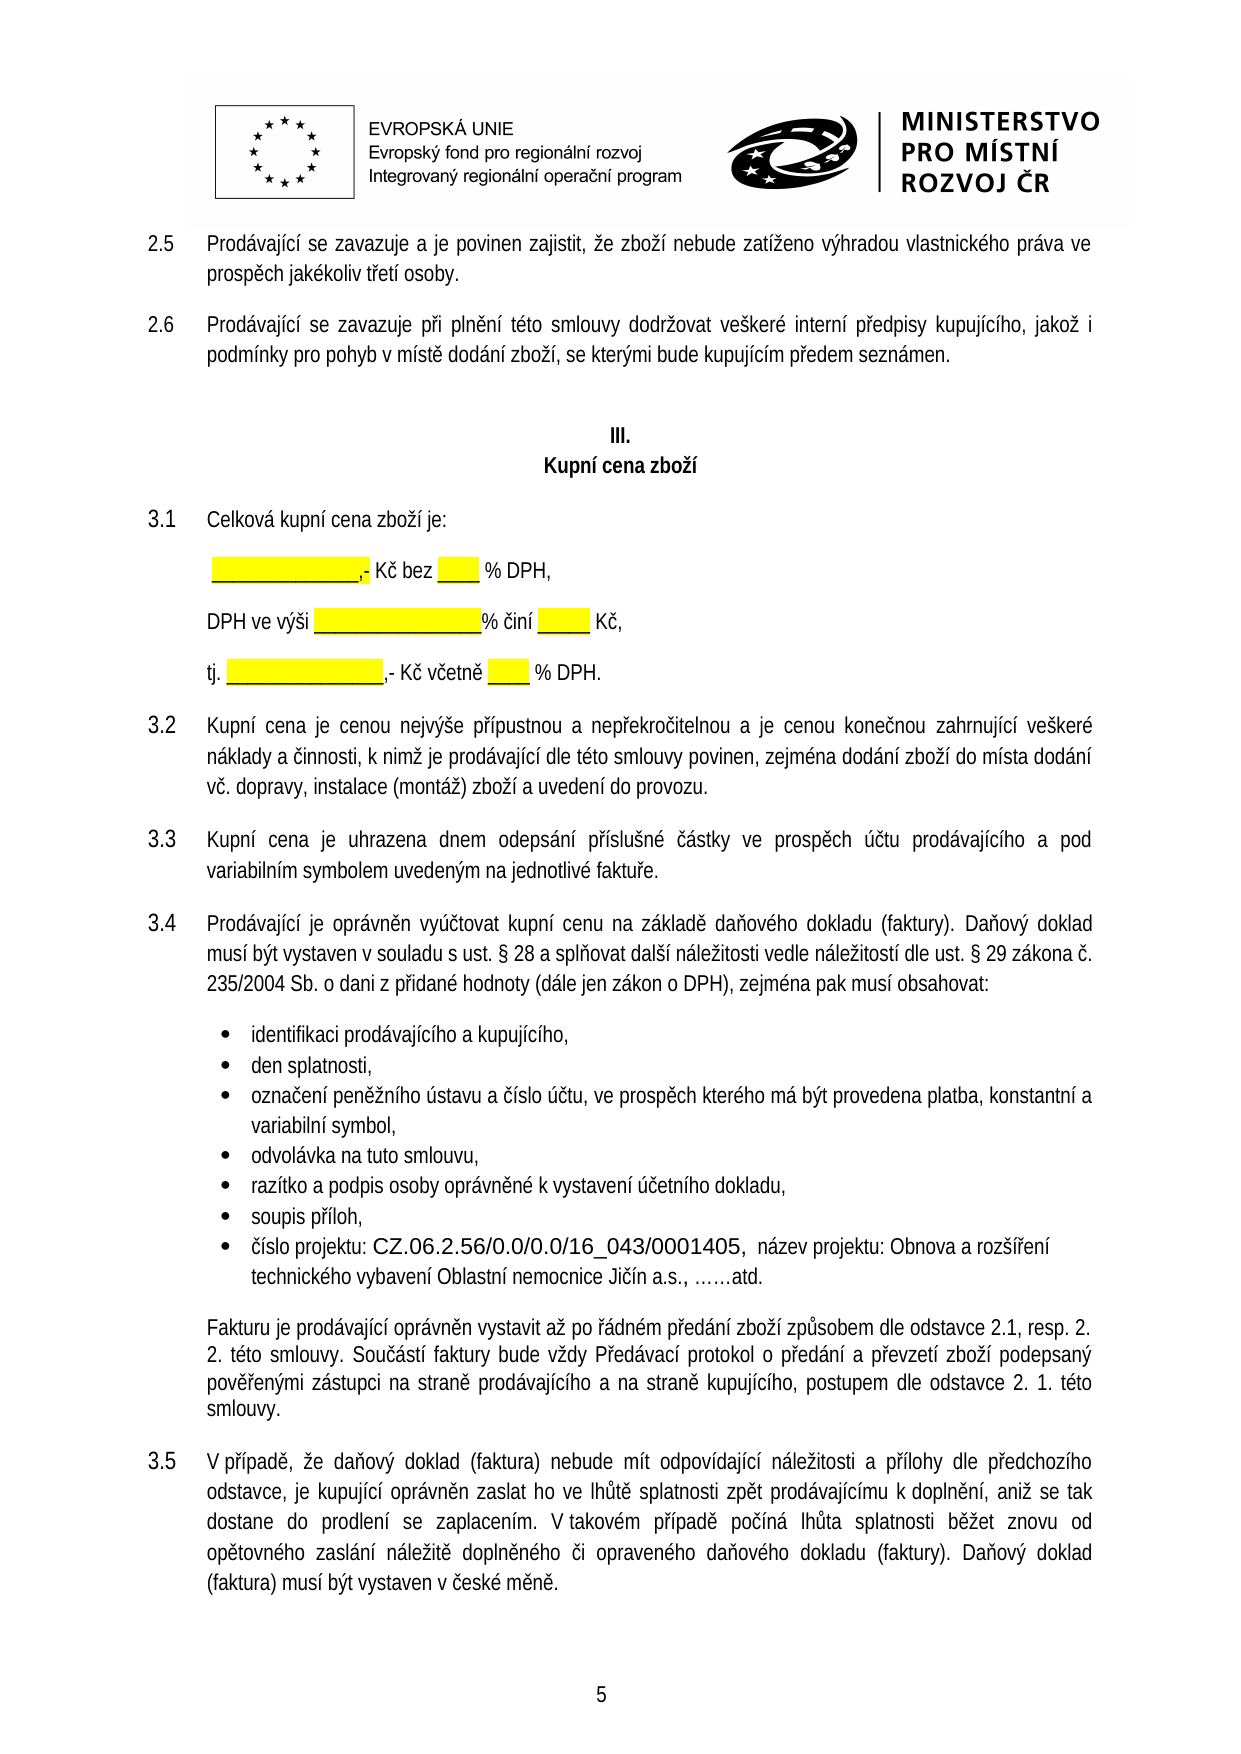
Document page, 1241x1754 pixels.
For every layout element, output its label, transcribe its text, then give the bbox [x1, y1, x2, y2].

text DPH ve výši ________________% činí _____ Kč, [590, 608, 1093, 635]
list Kupní cena je cenou nejvýše přípustnou a nepřekročitelnou a je cenou konečnou zahrnující veškeré náklady a činnosti, k nimž je prodávající dle této smlouvy povinen, zejména dodání zboží do místa dodání vč. dopravy, instalace (montáž) zboží a uvedení do provozu. [148, 710, 1093, 799]
list III. [148, 422, 1093, 449]
text tj. _______________,- Kč včetně ____ % DPH. [383, 659, 488, 686]
text tj. _______________,- Kč včetně ____ % DPH. [529, 659, 1093, 686]
list soupis příloh, [221, 1203, 1093, 1229]
list Prodávající se zavazuje a je povinen zajistit, že zboží nebude zatíženo výhradou vlastnického práva ve prospěch jakékoliv třetí osoby. [148, 229, 1093, 286]
list den splatnosti, [221, 1052, 1093, 1078]
list Kupní cena zboží [148, 452, 1093, 479]
list číslo projektu: CZ.06.2.56/0.0/0.0/16_043/0001405, název projektu: Obnova a rozšíření technického vybavení Oblastní nemocnice Jičín a.s., ……atd. [221, 1233, 1093, 1289]
text DPH ve výši ________________% činí _____ Kč, [207, 608, 314, 635]
list V případě, že daňový doklad (faktura) nebude mít odpovídající náležitosti a přílohy dle předchozího odstavce, je kupující oprávněn zaslat ho ve lhůtě splatnosti zpět prodávajícímu k doplnění, aniž se tak dostane do prodlení se zaplacením. V takovém případě počíná lhůta splatnosti běžet znovu od opětovného zaslání náležitě doplněného či opraveného daňového dokladu (faktury). Daňový doklad (faktura) musí být vystaven v české měně. [148, 1446, 1093, 1595]
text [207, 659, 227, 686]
list identifikaci prodávajícího a kupujícího, [221, 1021, 1093, 1048]
list označení peněžního ústavu a číslo účtu, ve prospěch kterého má být provedena platba, konstantní a variabilní symbol, [221, 1082, 1093, 1138]
list odvolávka na tuto smlouvu, [221, 1142, 1093, 1169]
text ______________,- Kč bez ____ % DPH, [479, 557, 1093, 584]
list Prodávající se zavazuje při plnění této smlouvy dodržovat veškeré interní předpisy kupujícího, jakož i podmínky pro pohyb v místě dodání zboží, se kterými bude kupujícím předem seznámen. [148, 311, 1093, 367]
list Kupní cena je uhrazena dnem odepsání příslušné částky ve prospěch účtu prodávajícího a pod variabilním symbolem uvedeným na jednotlivé faktuře. [148, 824, 1093, 883]
text Fakturu je prodávající oprávněn vystavit až po řádném předání zboží způsobem dle odstavce 2.1, resp. 2. 2. této smlouvy. Součástí faktury bude vždy Předávací protokol o předání a převzetí zboží podepsaný pověřenými zástupci na straně prodávajícího a na straně kupujícího, postupem dle odstavce 2. 1. této smlouvy. [169, 1314, 1093, 1422]
list razítko a podpis osoby oprávněné k vystavení účetního dokladu, [221, 1172, 1093, 1199]
list Celková kupní cena zboží je: [148, 503, 1093, 532]
list Prodávající je oprávněn vyúčtovat kupní cenu na základě daňového dokladu (faktury). Daňový doklad musí být vystaven v souladu s ust. § splňovat další náležitosti vedle náležitostí dle ust. § 29 zákona č. 235/2004 Sb. o dani z přidané hodnoty (dále jen zákon o DPH), zejména pak musí obsahovat: [148, 908, 1093, 997]
picture [184, 73, 1130, 230]
